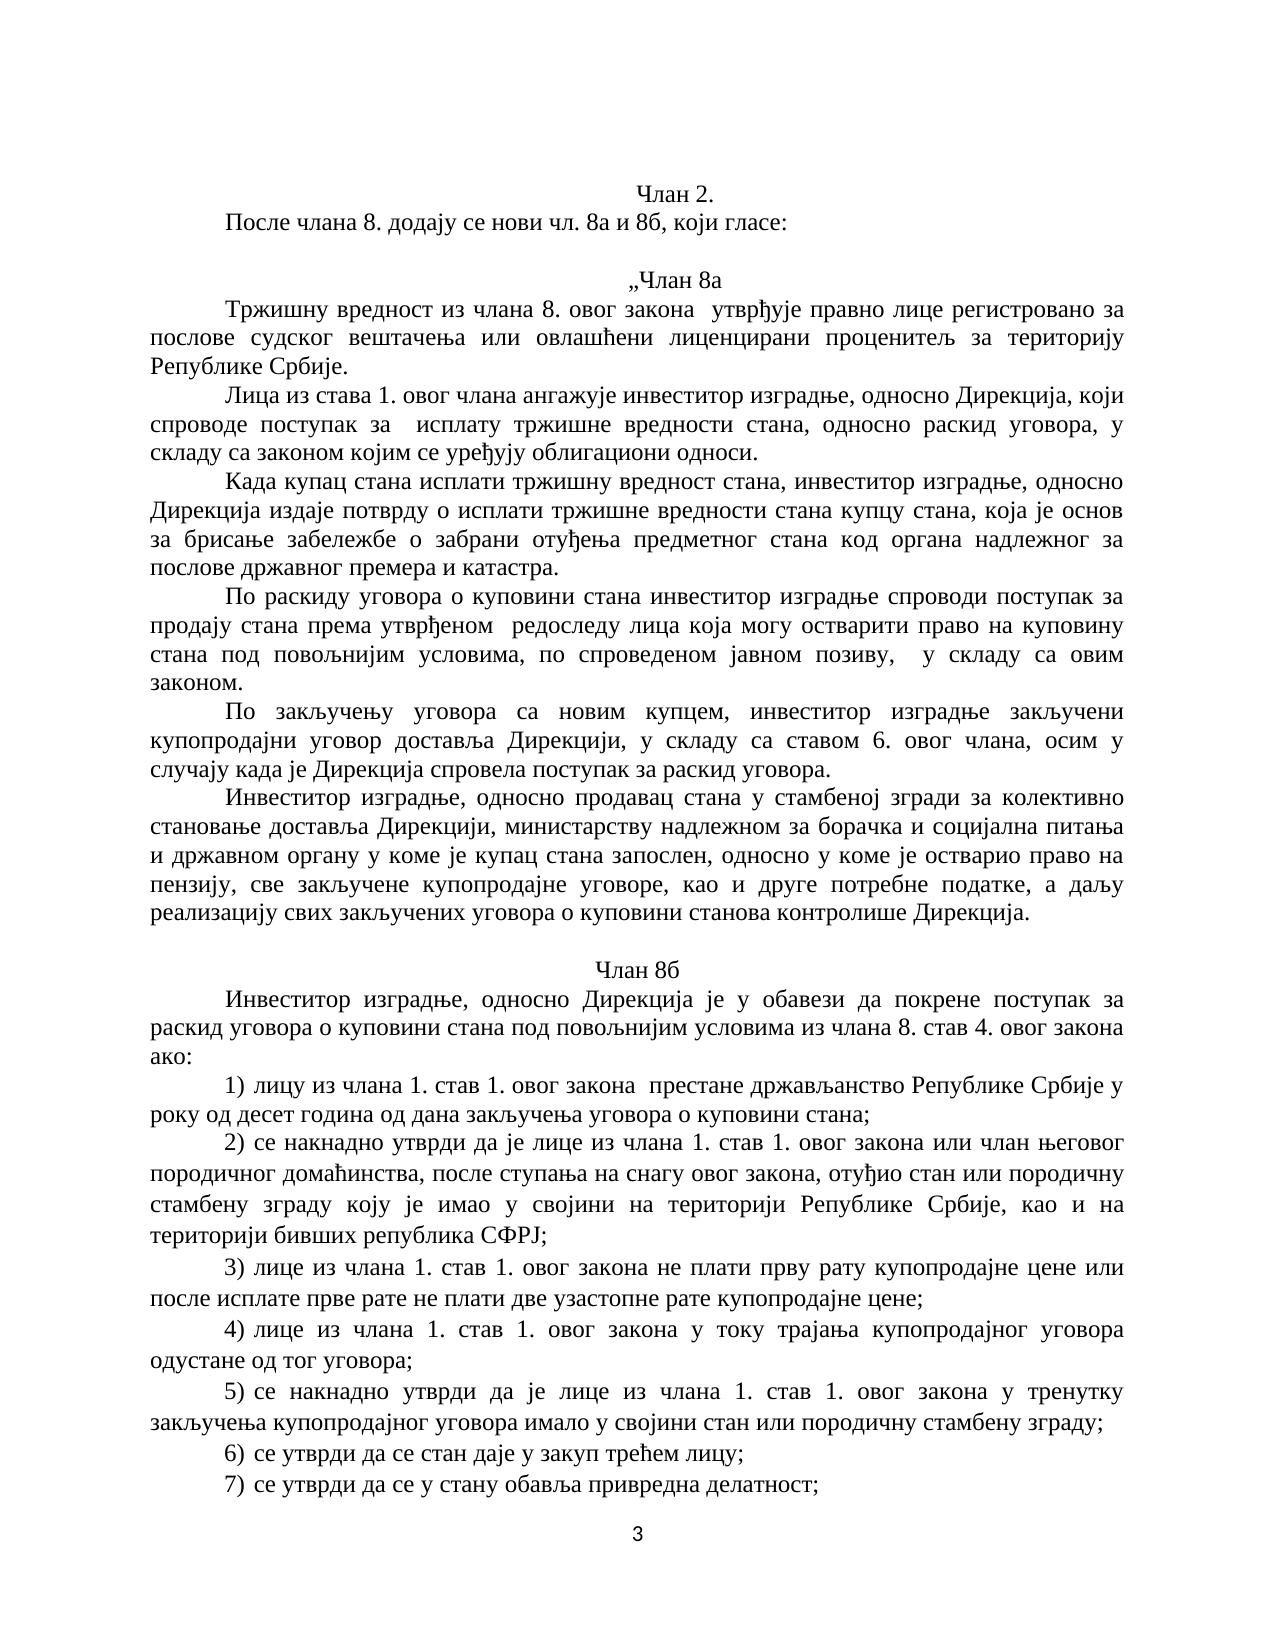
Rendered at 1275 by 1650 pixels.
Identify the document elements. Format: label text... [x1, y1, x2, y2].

text Инвеститор изградње, односно продавац стана у стамбеној згради за колективно становање доставља Дирекцији, министарству надлежном за борачка и социјална питања и државном органу у коме је купац стана запослен, односно у коме је остварио право на пензију, све закључене купопродајне уговоре, као и друге потребне податке, а даљу реализацију свих закључених уговора о куповини станова контролише Дирекција. [150, 782, 1125, 926]
text После члана 8. додају се нови чл. 8а и 8б, који гласе: [150, 207, 1125, 236]
text По раскиду уговора о куповини стана инвеститор изградње спроводи поступак за продају стана према утврђеном редоследу лица која могу остварити право на куповину стана под повољнијим условима, по спроведеном јавном позиву, у складу са овим законом. [150, 581, 1125, 696]
text „Члан 8а [150, 265, 1125, 294]
list се накнадно утврди да је лице из члана 1. став 1. овог закона у тренутку закључења купопродајног уговора имало у својини стан или породичну стамбену зграду; [150, 1376, 1125, 1436]
text Када купац стана исплати тржишну вредност стана, инвеститор изградње, односно Дирекција издаје потврду о исплати тржишне вредности стана купцу стана, која је основ за брисање забележбе о забрани отуђења предметног стана код органа надлежног за послове државног премера и катастра. [150, 466, 1125, 581]
text Лица из става 1. овог члана ангажује инвеститор изградње, односно Дирекција, који спроводе поступак за исплату тржишне вредности стана, односно раскид уговора, у складу са законом којим се уређују облигациони односи. [150, 380, 1125, 466]
text Тржишну вредност из члана 8. овог закона утврђује правно лице регистровано за послове судског вештачења или овлашћени лиценцирани проценитељ за територију Републике Србије. [150, 294, 1125, 380]
list лице из члана 1. став 1. овог закона не плати прву рату купопродајне цене или после исплате прве рате не плати две узастопне рате купопродајне цене; [150, 1252, 1125, 1311]
list лице из члана 1. став 1. овог закона у току трајања купопродајног уговора одустане од тог уговора; [150, 1314, 1125, 1373]
list се накнадно утврди да је лице из члана 1. став 1. овог закона или члан његовог породичног домаћинства, после ступања на снагу овог закона, отуђио стан или породичну стамбену зграду коју је имао у својини на територији Републике Србије, као и на територији бивших република СФРЈ; [150, 1127, 1125, 1249]
text Члан 2. [150, 179, 1125, 207]
list лицу из члана 1. став 1. овог закона престане држављанство Републике Србије у року од десет година од дана закључења уговора о куповини стана; [150, 1070, 1125, 1127]
list се утврди да се стан даје у закуп трећем лицу; [150, 1438, 1125, 1467]
text По закључењу уговора са новим купцем, инвеститор изградње закључени купопродајни уговор доставља Дирекцији, у складу са ставом 6. овог члана, осим у случају када је Дирекција спровела поступак за раскид уговора. [150, 696, 1125, 782]
text Члан 8б [150, 955, 1125, 984]
list се утврди да се у стану обавља привредна делатност; [150, 1469, 1125, 1498]
text Инвеститор изградње, односно Дирекција је у обавези да покрене поступак за раскид уговора о куповини стана под повољнијим условима из члана 8. став 4. овог закона ако: [150, 984, 1125, 1070]
